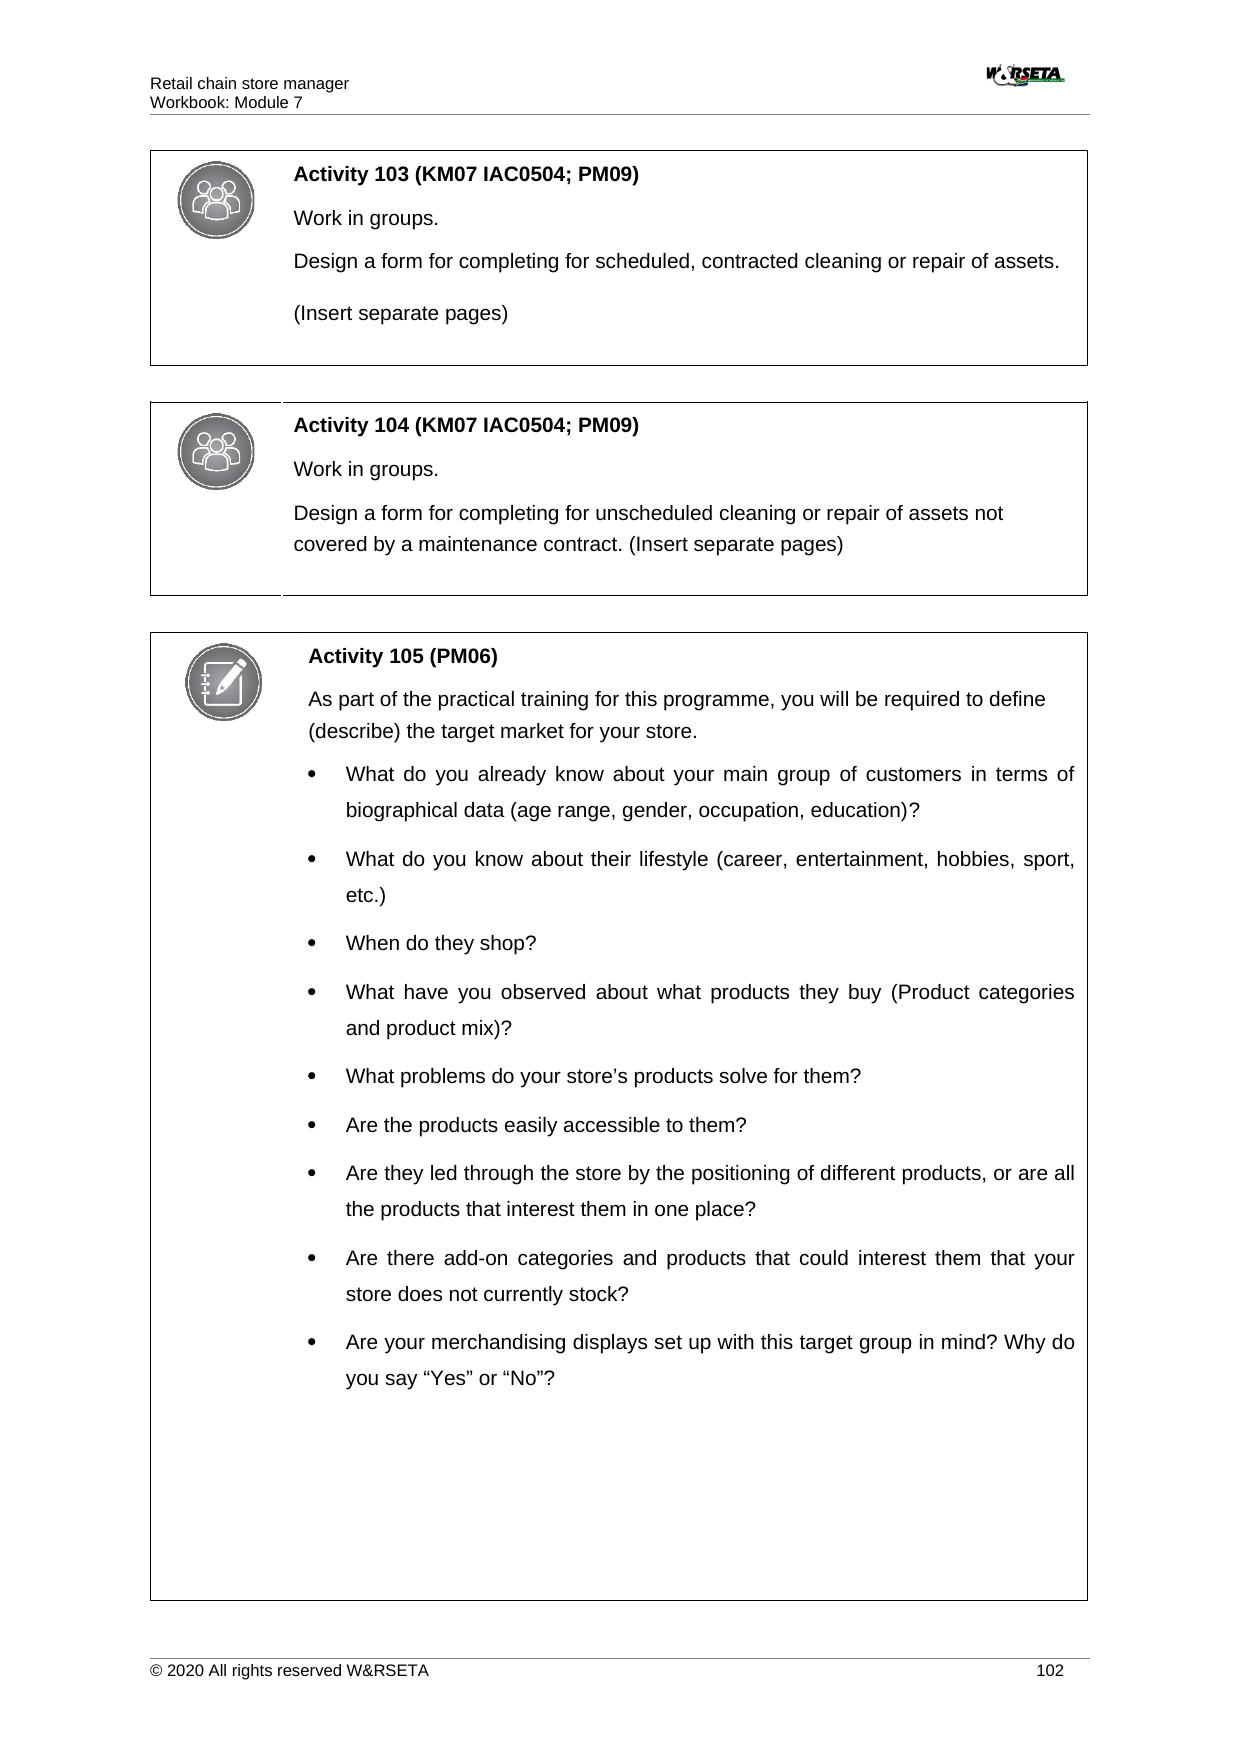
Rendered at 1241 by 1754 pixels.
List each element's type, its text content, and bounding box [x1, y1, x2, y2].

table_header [297, 633, 1087, 1600]
table_header Activity 103 (KM07 IAC0504; PM09) Work in groups. Design a form for completing for scheduled, contracted cleaning or repair of assets. (Insert separate pages) [283, 151, 1087, 365]
table_header Activity 104 (KM07 IAC0504; PM09) Work in groups. Design a form for completing for unscheduled cleaning or repair of assets not covered by a maintenance contract. (Insert separate pages) [283, 403, 1087, 595]
table_header [151, 151, 281, 365]
table_header [151, 403, 281, 595]
picture [177, 413, 255, 490]
table_header [151, 633, 296, 1600]
picture [986, 64, 1065, 87]
picture [185, 643, 262, 721]
picture [177, 161, 255, 239]
